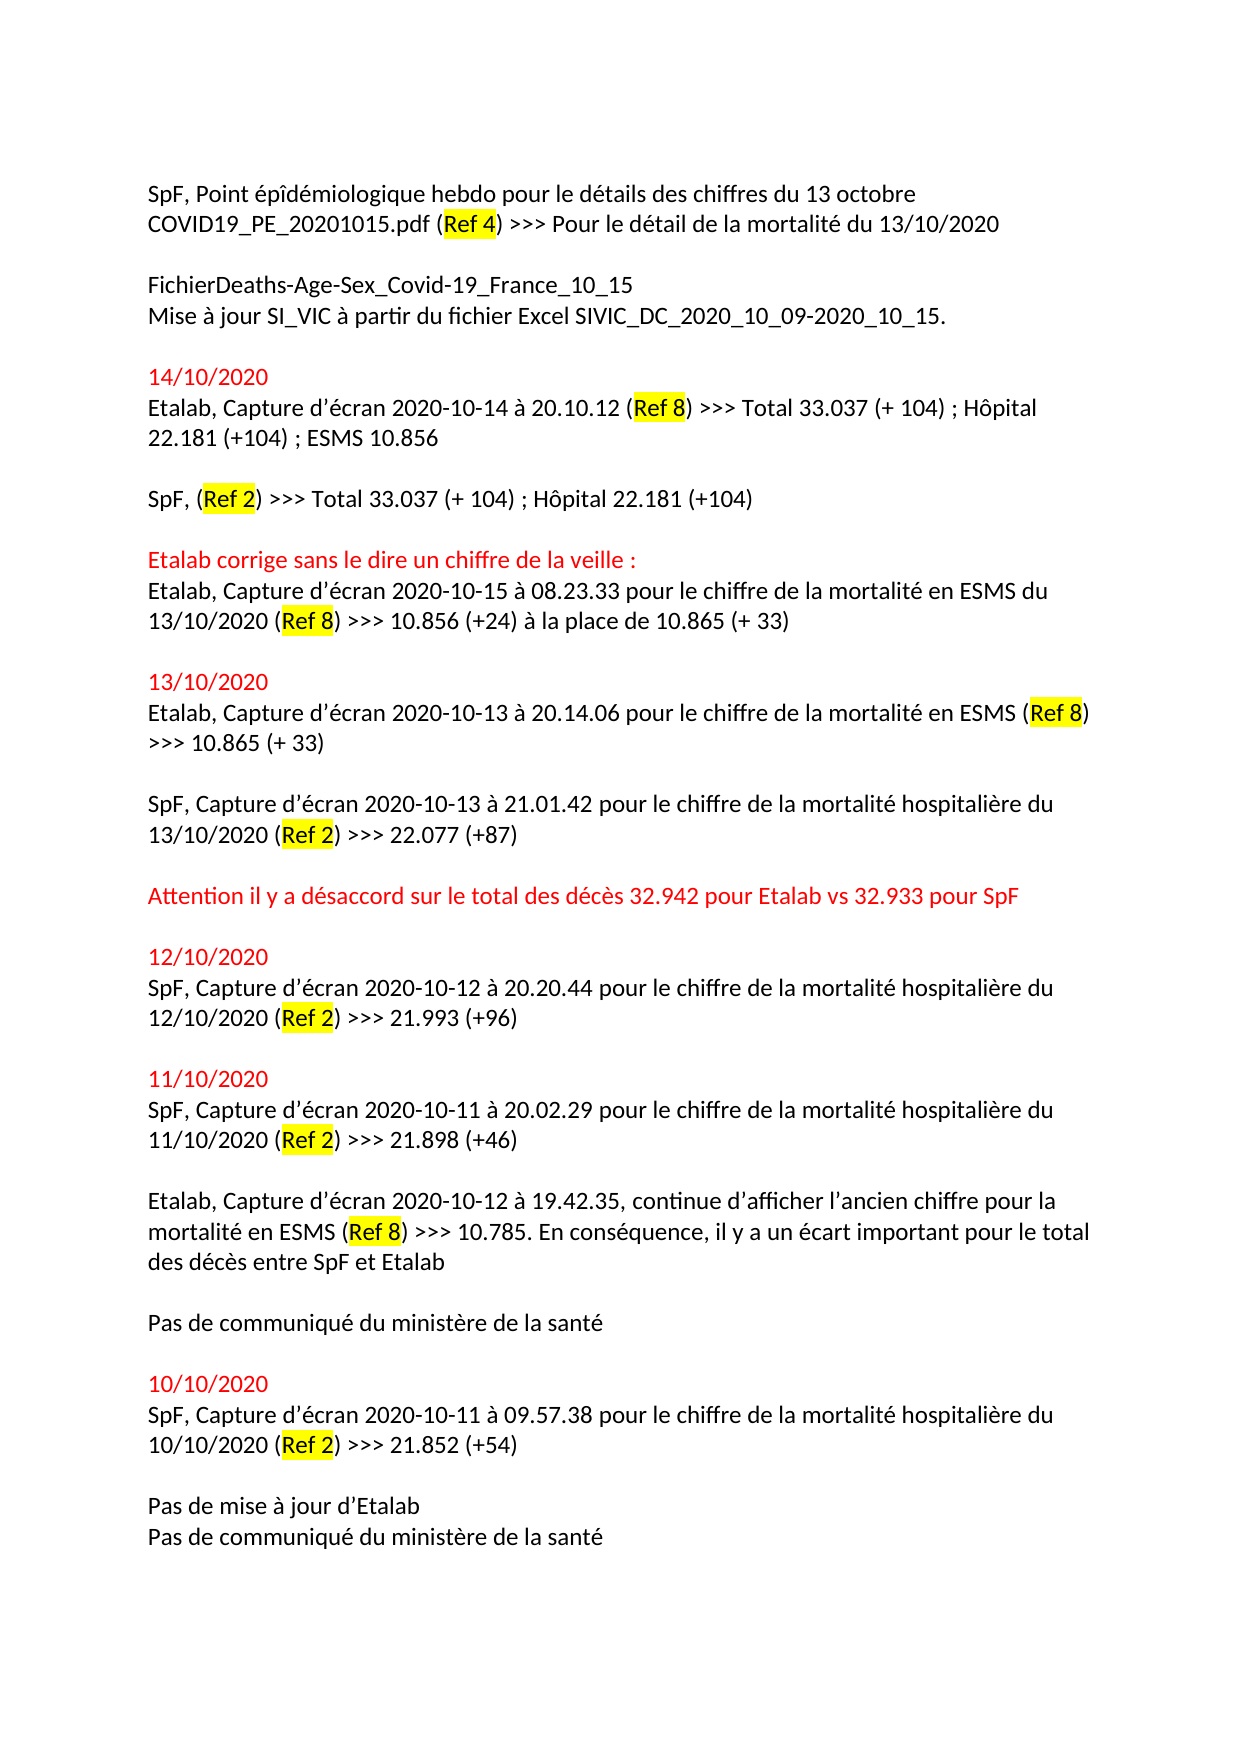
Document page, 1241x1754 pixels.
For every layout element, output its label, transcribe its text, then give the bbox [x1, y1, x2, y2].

text Mise à jour SI_VIC à partir du fichier Excel SIVIC_DC_2020_10_09-2020_10_15. [148, 300, 1093, 331]
text Etalab, Capture d’écran 2020-10-12 à 19.42.35, continue d’afficher l’ancien chiffre pour la mortalité en ESMS (Ref 8) >>> 10.785. En conséquence, il y a un écart important pour le total des décès entre SpF et Etalab [148, 1185, 1093, 1277]
text SpF, Capture d’écran 2020-10-11 à 20.02.29 pour le chiffre de la mortalité hospitalière du 11/10/2020 (Ref 2) >>> 21.898 (+46) [148, 1094, 1093, 1155]
text 10/10/2020 [148, 1368, 1093, 1399]
text Attention il y a désaccord sur le total des décès 32.942 pour Etalab vs 32.933 pour SpF [148, 880, 1093, 911]
text Pas de communiqué du ministère de la santé [148, 1307, 1093, 1338]
text 14/10/2020 [148, 361, 1093, 392]
text SpF, Capture d’écran 2020-10-12 à 20.20.44 pour le chiffre de la mortalité hospitalière du 12/10/2020 (Ref 2) >>> 21.993 (+96) [148, 972, 1093, 1033]
text 12/10/2020 [148, 941, 1093, 972]
text SpF, (Ref 2) >>> Total 33.037 (+ 104) ; Hôpital 22.181 (+104) [255, 483, 1093, 514]
text 11/10/2020 [148, 1063, 1093, 1094]
text SpF, Capture d’écran 2020-10-13 à 21.01.42 pour le chiffre de la mortalité hospitalière du 13/10/2020 (Ref 2) >>> 22.077 (+87) [148, 788, 1093, 849]
text FichierDeaths-Age-Sex_Covid-19_France_10_15 [148, 270, 1093, 300]
text SpF, Capture d’écran 2020-10-11 à 09.57.38 pour le chiffre de la mortalité hospitalière du 10/10/2020 (Ref 2) >>> 21.852 (+54) [148, 1399, 1093, 1460]
text Pas de communiqué du ministère de la santé [148, 1521, 1093, 1552]
text Etalab, Capture d’écran 2020-10-13 à 20.14.06 pour le chiffre de la mortalité en ESMS (Ref 8) >>> 10.865 (+ 33) [148, 697, 1093, 758]
text 13/10/2020 [148, 666, 1093, 697]
text Etalab, Capture d’écran 2020-10-14 à 20.10.12 (Ref 8) >>> Total 33.037 (+ 104) ; Hôpital 22.181 (+104) ; ESMS 10.856 [148, 392, 1093, 453]
text Etalab corrige sans le dire un chiffre de la veille : [148, 544, 1093, 575]
text SpF, Point épîdémiologique hebdo pour le détails des chiffres du 13 octobre COVID19_PE_20201015.pdf (Ref 4) >>> Pour le détail de la mortalité du 13/10/2020 [148, 178, 1093, 239]
text Pas de mise à jour d’Etalab [148, 1491, 1093, 1521]
text Etalab, Capture d’écran 2020-10-15 à 08.23.33 pour le chiffre de la mortalité en ESMS du 13/10/2020 (Ref 8) >>> 10.856 (+24) à la place de 10.865 (+ 33) [148, 575, 1093, 636]
